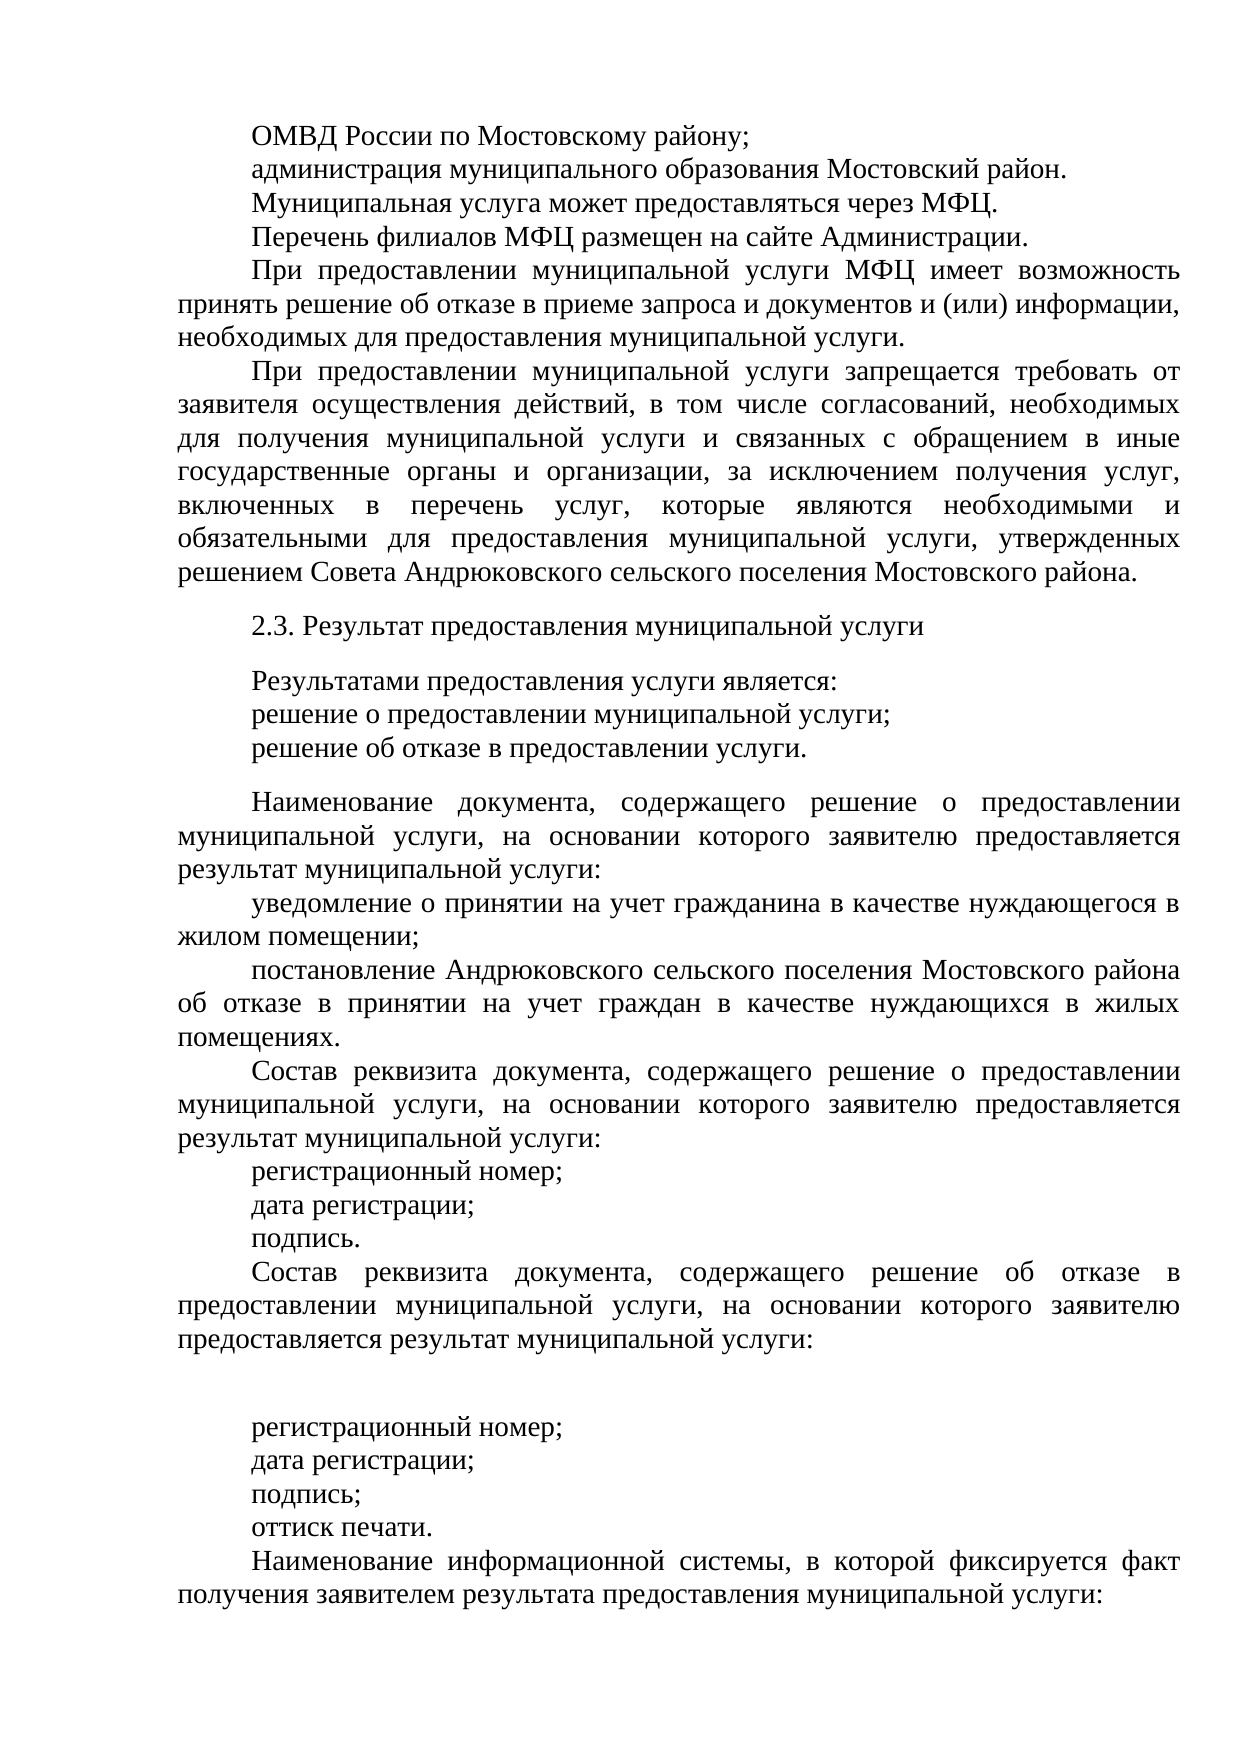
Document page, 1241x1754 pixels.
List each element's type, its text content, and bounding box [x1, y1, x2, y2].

text подпись. [177, 1220, 1181, 1254]
text регистрационный номер; [177, 1153, 1181, 1187]
text Перечень филиалов МФЦ размещен на сайте Администрации. [177, 219, 1181, 252]
text Муниципальная услуга может предоставляться через МФЦ. [177, 185, 1181, 219]
text Состав реквизита документа, содержащего решение о предоставлении муниципальной услуги, на основании которого заявителю предоставляется результат муниципальной услуги: [177, 1053, 1181, 1153]
text подпись; [177, 1476, 1181, 1509]
text Состав реквизита документа, содержащего решение об отказе в предоставлении муниципальной услуги, на основании которого заявителю предоставляется результат муниципальной услуги: [177, 1254, 1181, 1354]
text уведомление о принятии на учет гражданина в качестве нуждающегося в жилом помещении; [177, 885, 1181, 952]
text Наименование информационной системы, в которой фиксируется факт получения заявителем результата предоставления муниципальной услуги: [177, 1543, 1181, 1610]
text При предоставлении муниципальной услуги запрещается требовать от заявителя осуществления действий, в том числе согласований, необходимых для получения муниципальной услуги и связанных с обращением в иные государственные органы и организации, за исключением получения услуг, включенных в перечень услуг, которые являются необходимыми и обязательными для предоставления муниципальной услуги, утвержденных решением Совета Андрюковского сельского поселения Мостовского района. [177, 353, 1181, 588]
text решение о предоставлении муниципальной услуги; [177, 696, 1181, 730]
text Наименование документа, содержащего решение о предоставлении муниципальной услуги, на основании которого заявителю предоставляется результат муниципальной услуги: [177, 784, 1181, 885]
text регистрационный номер; [177, 1409, 1181, 1442]
text ОМВД России по Мостовскому району; [177, 118, 1181, 152]
text 2.3. Результат предоставления муниципальной услуги [177, 608, 1181, 642]
text решение об отказе в предоставлении услуги. [177, 730, 1181, 763]
text оттиск печати. [177, 1509, 1181, 1543]
text постановление Андрюковского сельского поселения Мостовского района об отказе в принятии на учет граждан в качестве нуждающихся в жилых помещениях. [177, 952, 1181, 1053]
text Результатами предоставления услуги является: [177, 663, 1181, 696]
text При предоставлении муниципальной услуги МФЦ имеет возможность принять решение об отказе в приеме запроса и документов и (или) информации, необходимых для предоставления муниципальной услуги. [177, 252, 1181, 353]
text дата регистрации; [177, 1442, 1181, 1476]
text дата регистрации; [177, 1187, 1181, 1220]
text администрация муниципального образования Мостовский район. [177, 152, 1181, 185]
